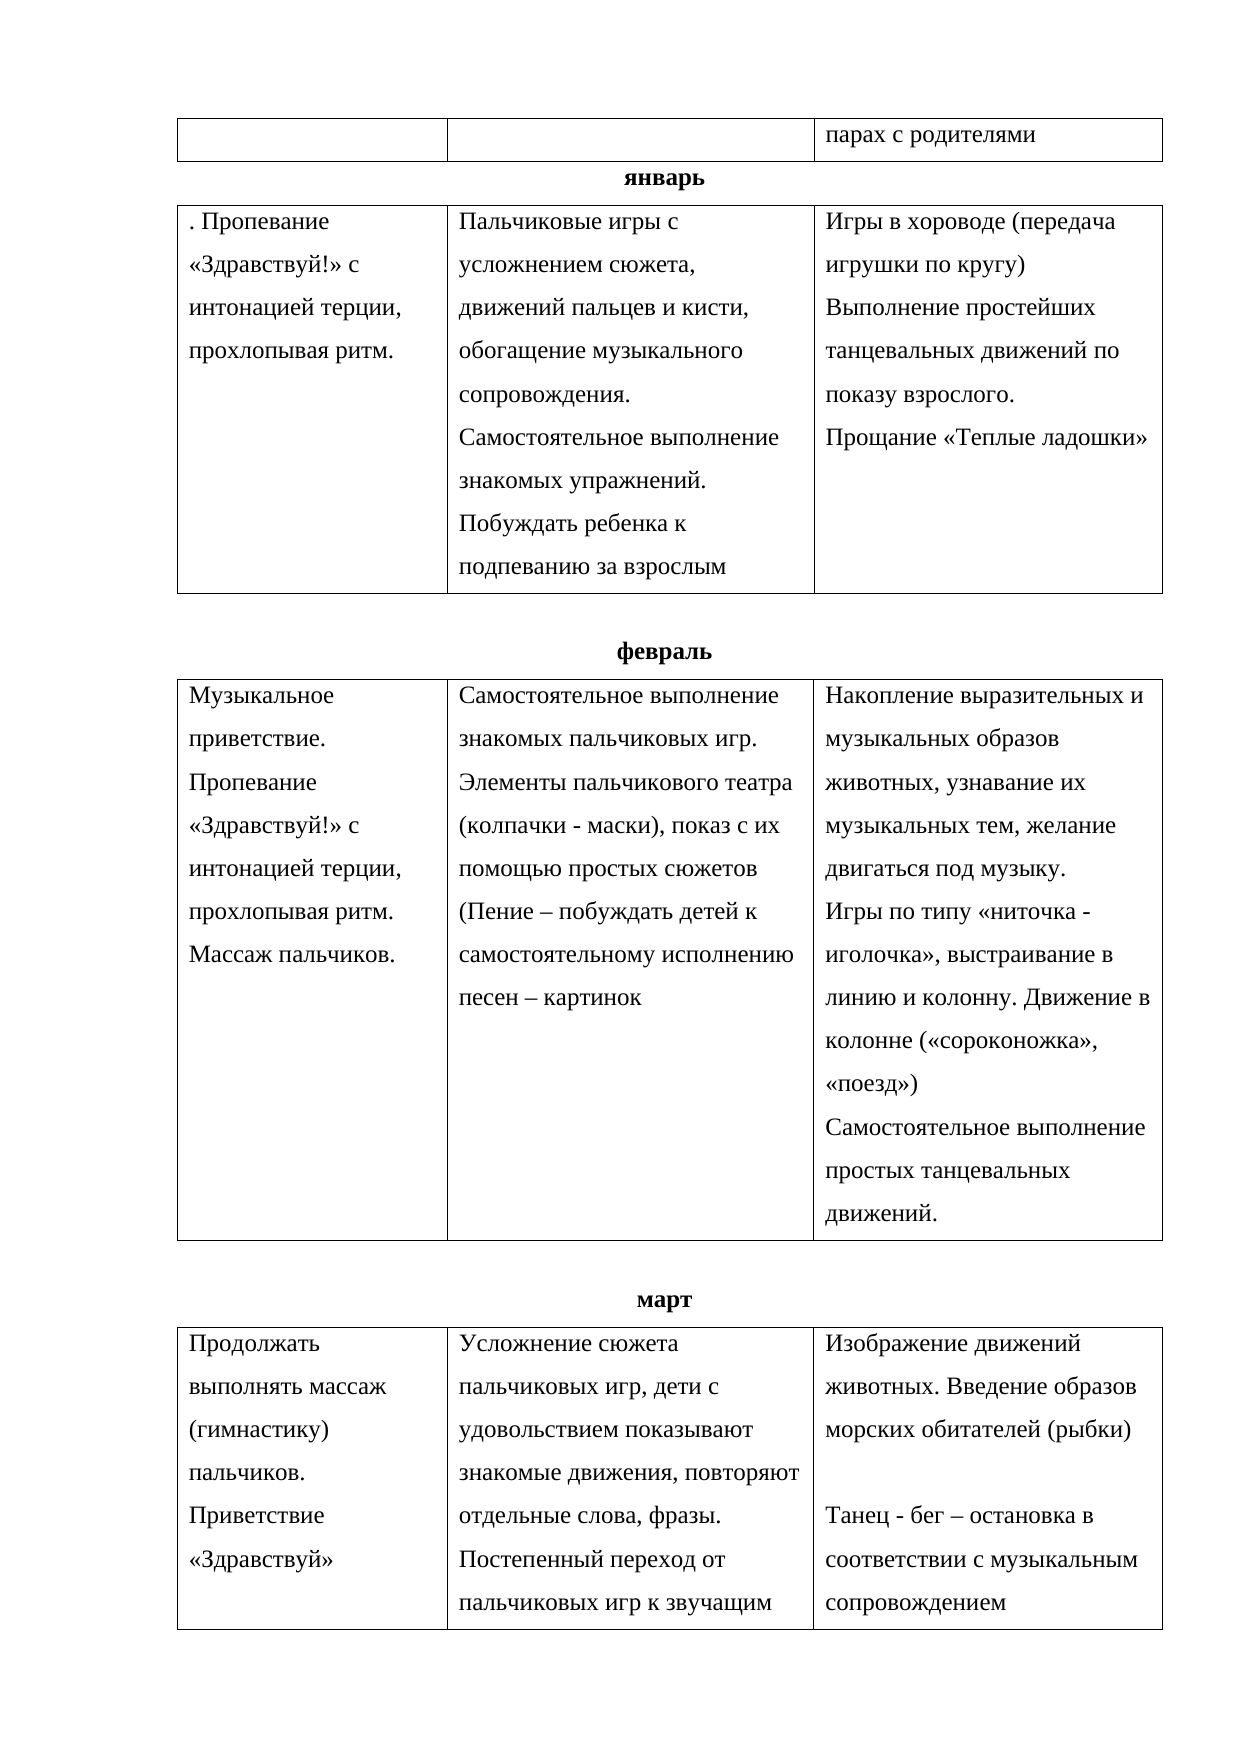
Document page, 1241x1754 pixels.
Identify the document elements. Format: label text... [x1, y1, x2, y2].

table_header Пальчиковые игры с усложнением сюжета, движений пальцев и кисти, обогащение музыкального сопровождения. Самостоятельное выполнение знакомых упражнений. Побуждать ребенка к подпеванию за взрослым [448, 206, 814, 593]
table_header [815, 119, 1162, 161]
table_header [448, 1328, 813, 1629]
list март [177, 1284, 1152, 1313]
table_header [814, 1328, 1162, 1629]
table_header Музыкальное приветствие. Пропевание «Здравствуй!» с интонацией терции, прохлопывая ритм. Массаж пальчиков. [178, 680, 447, 1240]
table_header . Пропевание «Здравствуй!» с интонацией терции, прохлопывая ритм. [178, 206, 447, 593]
table_header Накопление выразительных и музыкальных образов животных, узнавание их музыкальных тем, желание двигаться под музыку. Игры по типу «ниточка - иголочка», выстраивание в линию и колонну. Движение в колонне («сороконожка», «поезд») Самостоятельное выполнение простых танцевальных движений. [814, 680, 1162, 1240]
table_header Игры в хороводе (передача игрушки по кругу) Выполнение простейших танцевальных движений по показу взрослого. Прощание «Теплые ладошки» [815, 206, 1162, 593]
list февраль [177, 636, 1152, 665]
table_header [448, 119, 814, 161]
list январь [177, 162, 1152, 191]
table_header Самостоятельное выполнение знакомых пальчиковых игр. Элементы пальчикового театра (колпачки - маски), показ с их помощью простых сюжетов (Пение – побуждать детей к самостоятельному исполнению песен – картинок [448, 680, 813, 1240]
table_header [178, 1328, 447, 1629]
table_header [178, 119, 447, 161]
